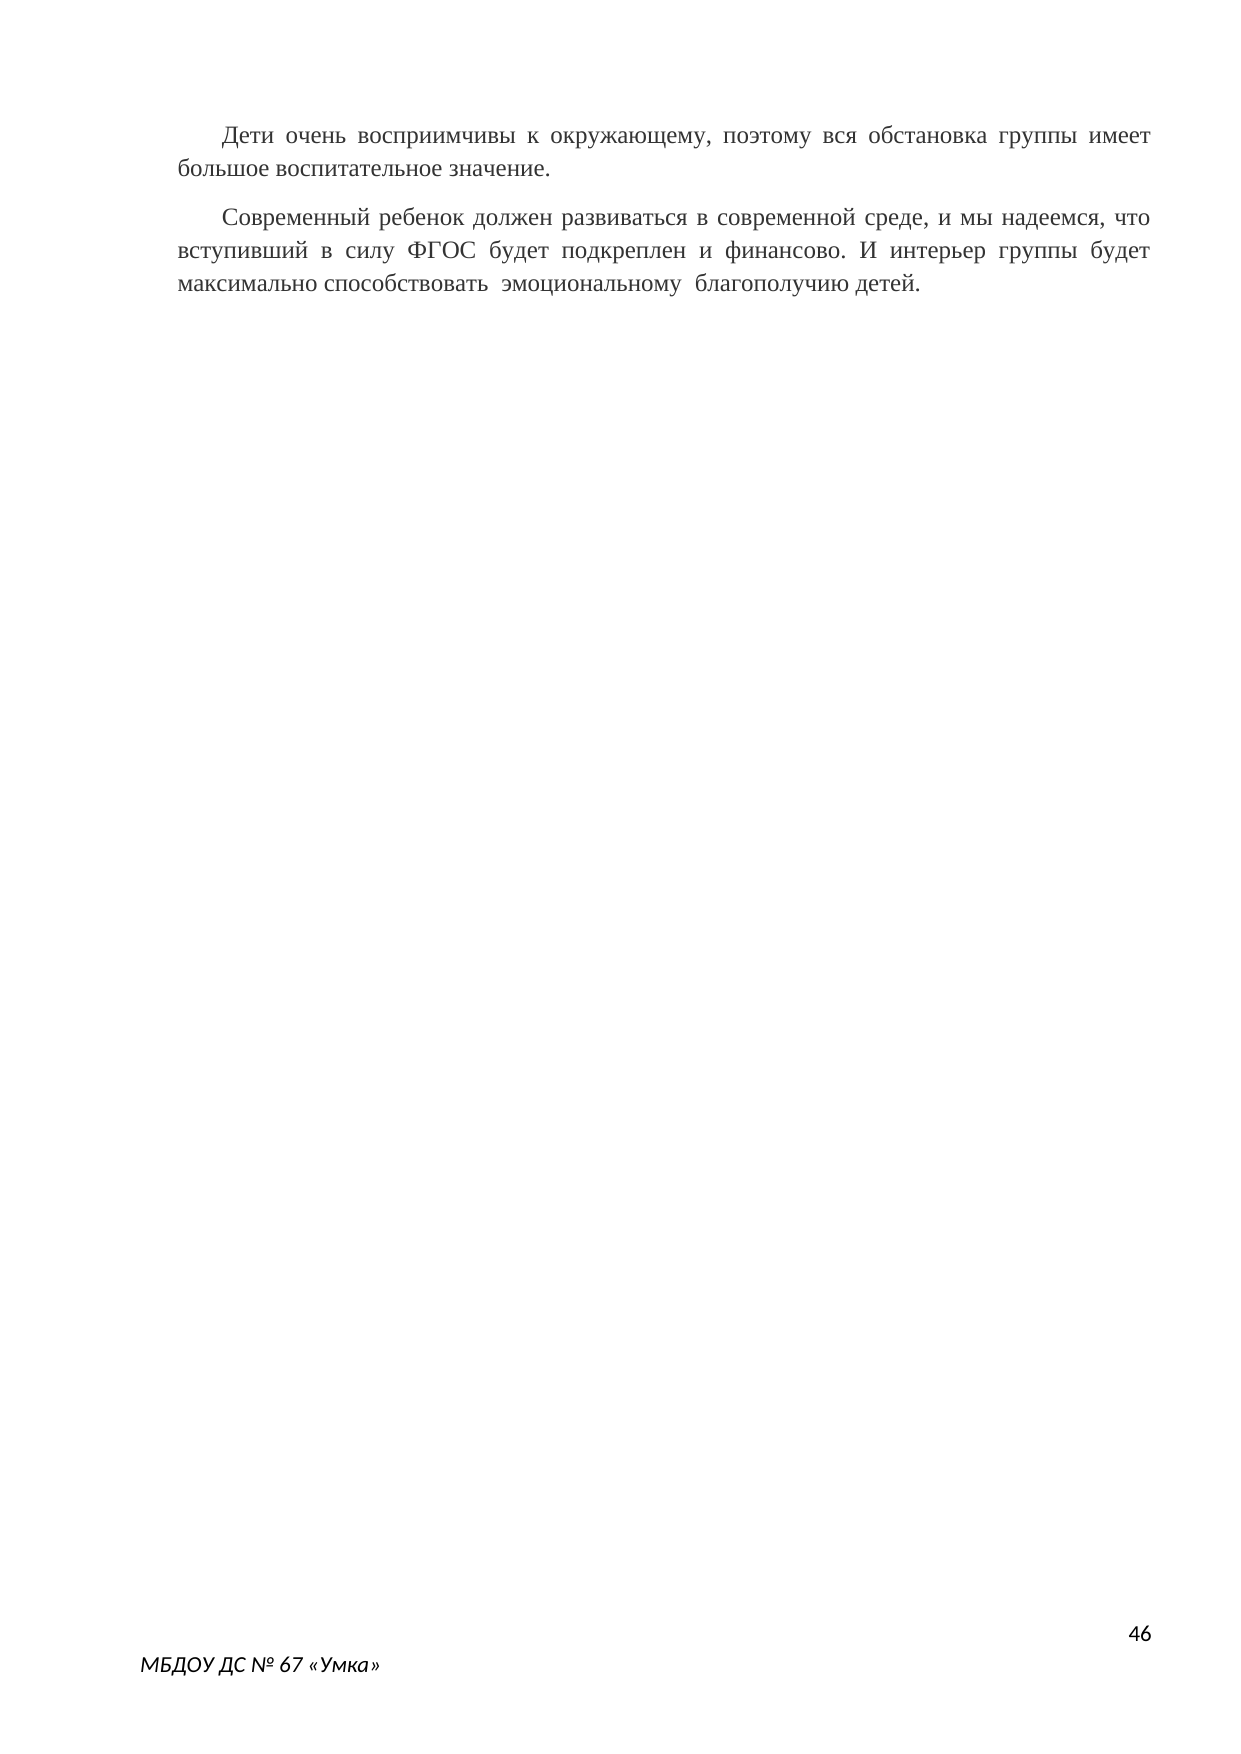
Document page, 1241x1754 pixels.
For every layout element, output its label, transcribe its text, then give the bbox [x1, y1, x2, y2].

text Современный ребенок должен развиваться в современной среде, и мы надеемся, что вступивший в силу ФГОС будет подкреплен и финансово. И интерьер группы будет максимально способствовать эмоциональному благополучию детей. [177, 202, 1152, 297]
text Дети очень восприимчивы к окружающему, поэтому вся обстановка группы имеет большое воспитательное значение. [177, 121, 1152, 182]
